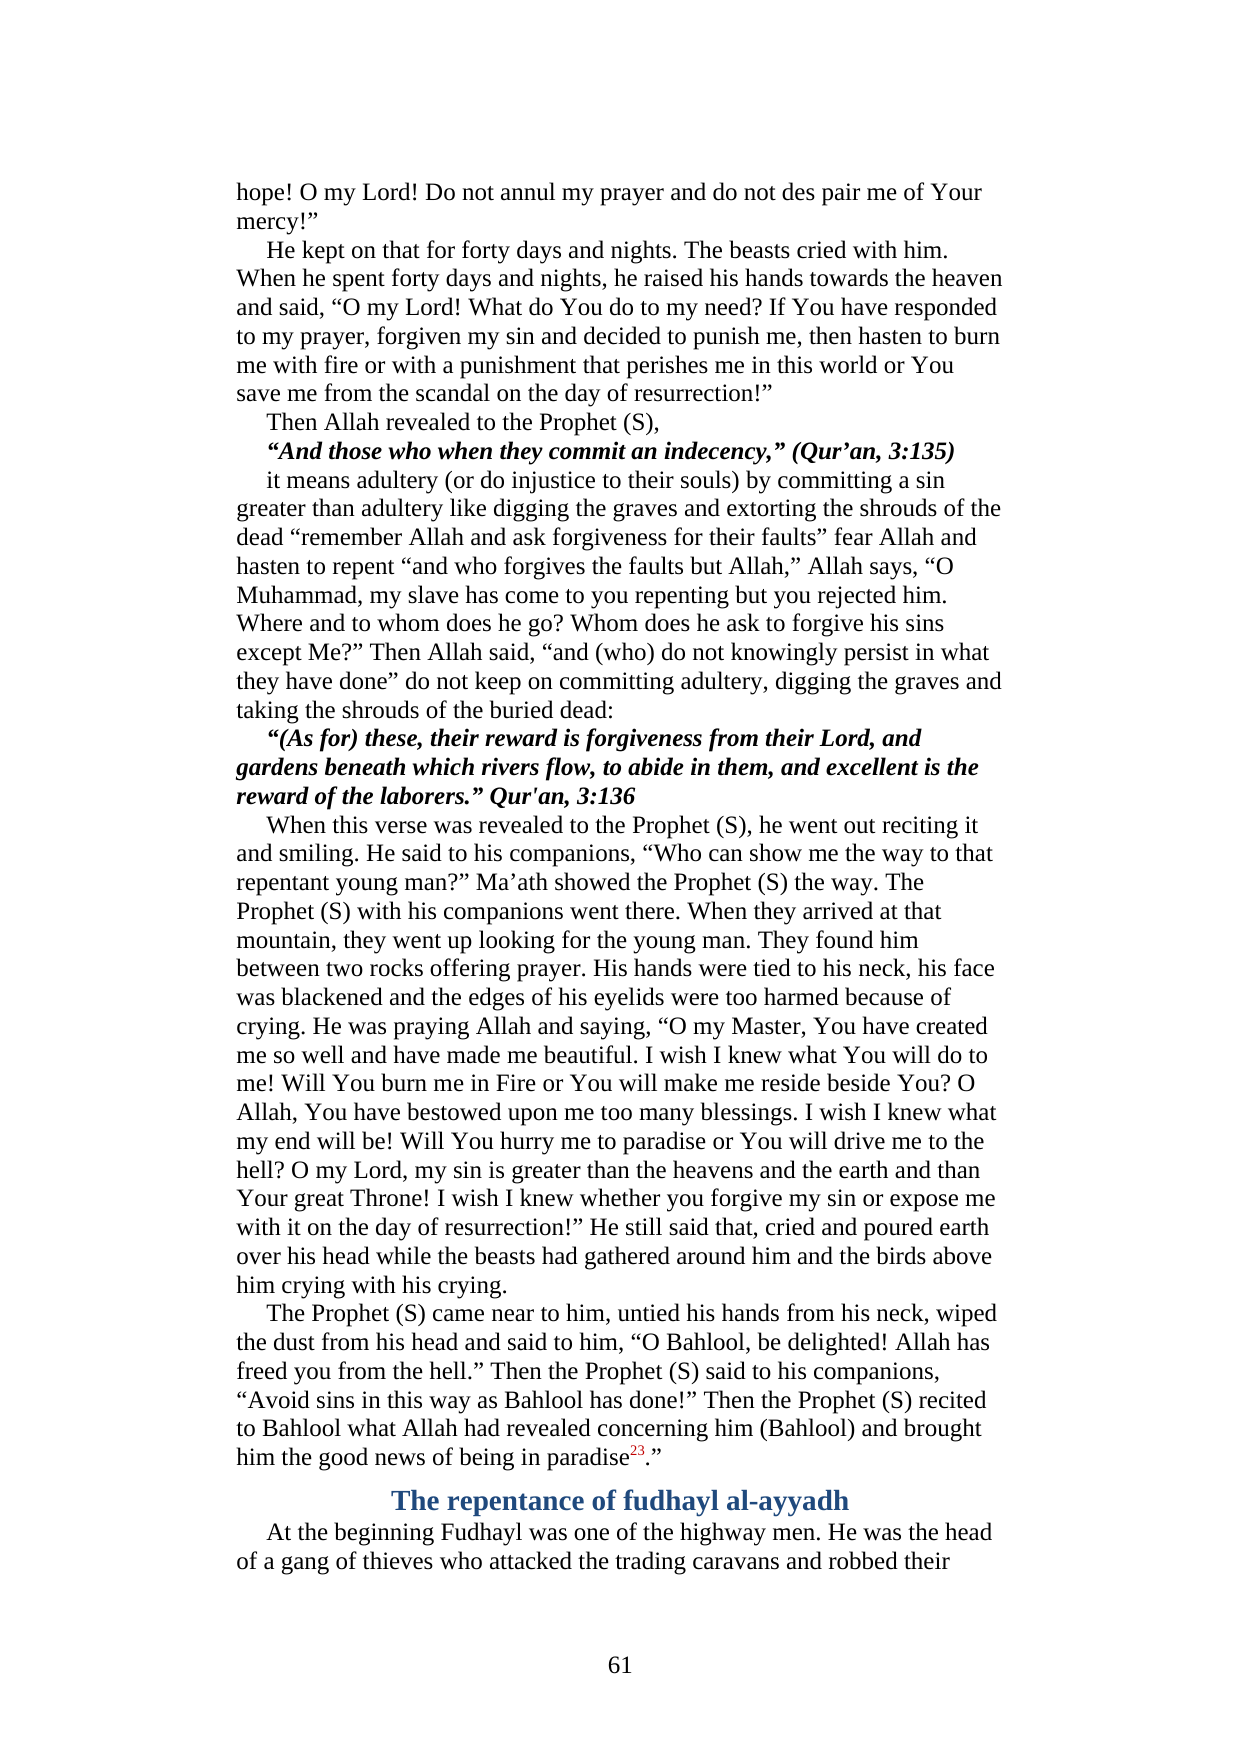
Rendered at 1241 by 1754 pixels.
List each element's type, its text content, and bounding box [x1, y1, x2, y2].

text When this verse was revealed to the Prophet (S), he went out reciting it and smiling. He said to his companions, “Who can show me the way to that repentant young man?” Ma’ath showed the Prophet (S) the way. The Prophet (S) with his companions went there. When they arrived at that mountain, they went up looking for the young man. They found him between two rocks offering prayer. His hands were tied to his neck, his face was blackened and the edges of his eyelids were too harmed because of crying. He was praying Allah and saying, “O my Master, You have created me so well and have made me beautiful. I wish I knew what You will do to me! Will You burn me in Fire or You will make me reside beside You? O Allah, You have bestowed upon me too many blessings. I wish I knew what my end will be! Will You hurry me to paradise or You will drive me to the hell? O my Lord, my sin is greater than the heavens and the earth and than Your great Throne! I wish I knew whether you forgive my sin or expose me with it on the day of resurrection!” He still said that, cried and poured earth over his head while the beasts had gathered around him and the birds above him crying with his crying. [236, 810, 1004, 1298]
text “And those who when they commit an indecency,” (Qur’an, 3:135) [236, 436, 1004, 465]
text He kept on that for forty days and nights. The beasts cried with him. When he spent forty days and nights, he raised his hands towards the heaven and said, “O my Lord! What do You do to my need? If You have responded to my prayer, forgiven my sin and decided to punish me, then hasten to burn me with fire or with a punishment that perishes me in this world or You save me from the scandal on the day of resurrection!” [236, 235, 1004, 407]
subtitle The repentance of fudhayl al-ayyadh [236, 1483, 1004, 1517]
text “(As for) these, their reward is forgiveness from their Lord, and gardens beneath which rivers flow, to abide in them, and excellent is the reward of the laborers.” Qur'an, 3:136 [236, 723, 1004, 810]
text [236, 177, 1004, 235]
text The Prophet (S) came near to him, untied his hands from his neck, wiped the dust from his head and said to him, “O Bahlool, be delighted! Allah has freed you from the hell.” Then the Prophet (S) said to his companions, “Avoid sins in this way as Bahlool has done!” Then the Prophet (S) recited to Bahlool what Allah had revealed concerning him (Bahlool) and brought him the good news of being in paradise23.” [236, 1298, 1004, 1471]
text Then Allah revealed to the Prophet (S), [236, 407, 1004, 436]
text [236, 1517, 1004, 1574]
text it means adultery (or do injustice to their souls) by committing a sin greater than adultery like digging the graves and extorting the shrouds of the dead “remember Allah and ask forgiveness for their faults” fear Allah and hasten to repent “and who forgives the faults but Allah,” Allah says, “O Muhammad, my slave has come to you repenting but you rejected him. Where and to whom does he go? Whom does he ask to forgive his sins except Me?” Then Allah said, “and (who) do not knowingly persist in what they have done” do not keep on committing adultery, digging the graves and taking the shrouds of the buried dead: [236, 465, 1004, 723]
